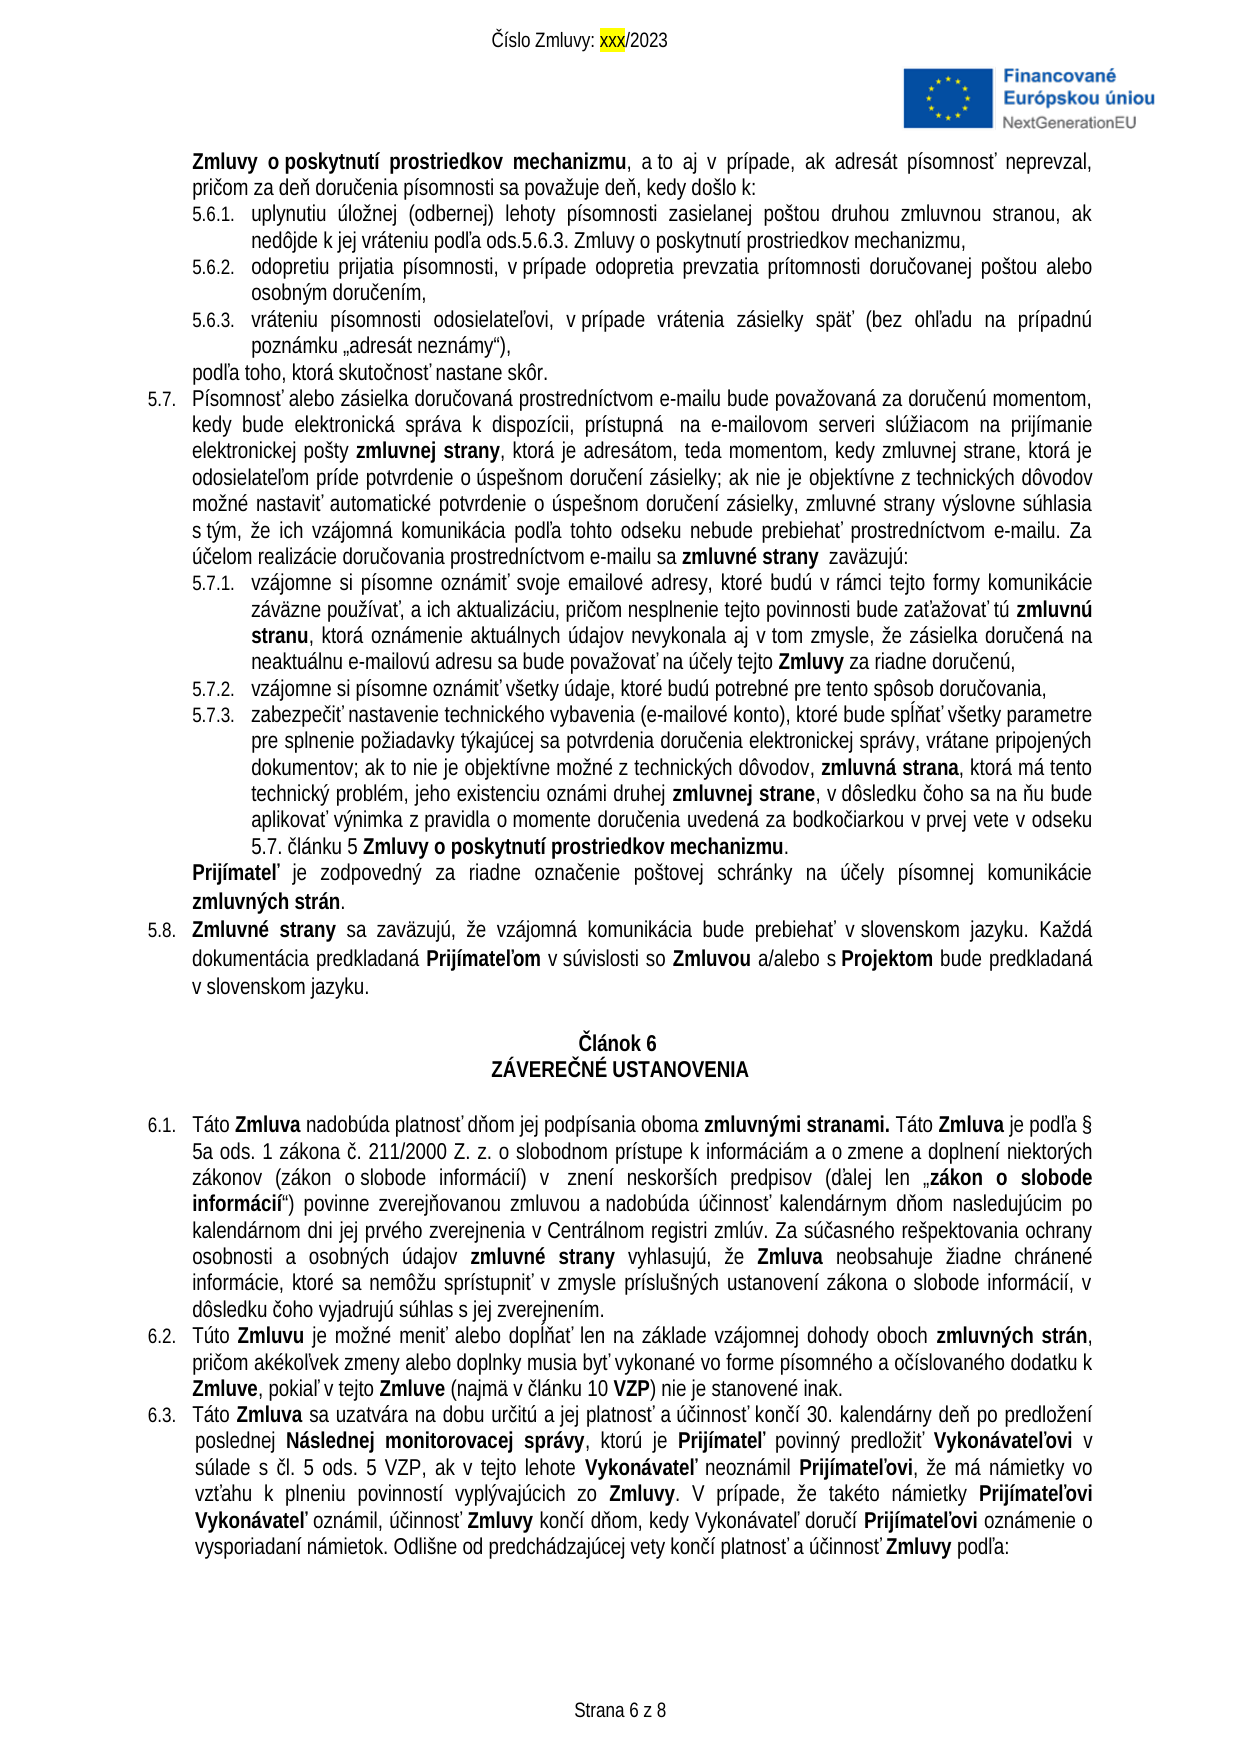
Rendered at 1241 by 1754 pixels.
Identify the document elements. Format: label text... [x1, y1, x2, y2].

list Túto Zmluvu je možné meniť alebo dopĺňať len na základe vzájomnej dohody oboch zmluvných strán, pričom akékoľvek zmeny alebo doplnky musia byť vykonané vo forme písomného a očíslovaného dodatku k Zmluve, pokiaľ v tejto Zmluve (najmä v článku 10 VZP) nie je stanovené inak. [148, 1322, 1093, 1401]
picture [897, 59, 1202, 136]
list vráteniu písomnosti odosielateľovi, v prípade vrátenia zásielky späť (bez ohľadu na prípadnú poznámku „adresát neznámy“), [192, 306, 1093, 358]
text Záverečné ustanovenia [148, 1056, 1093, 1082]
list Písomnosť alebo zásielka doručovaná prostredníctvom e-mailu bude považovaná za doručenú momentom, kedy bude elektronická správa k dispozícii, prístupná na e-mailovom serveri slúžiacom na prijímanie elektronickej pošty zmluvnej strany, ktorá je adresátom, teda momentom, kedy zmluvnej strane, ktorá je odosielateľom príde potvrdenie o úspešnom doručení zásielky; ak nie je objektívne z technických dôvodov možné nastaviť automatické potvrdenie o úspešnom doručení zásielky, zmluvné strany výslovne súhlasia s tým, že ich vzájomná komunikácia podľa tohto odseku nebude prebiehať prostredníctvom e-mailu. Za účelom realizácie doručovania prostredníctvom e-mailu sa zmluvné strany zaväzujú: [148, 385, 1093, 569]
list Táto Zmluva nadobúda platnosť dňom jej podpísania oboma zmluvnými stranami. Táto Zmluva je podľa § 5a ods. 1 zákona č. 211/2000 Z. z. o slobodnom prístupe k informáciám a o zmene a doplnení niektorých zákonov (zákon o slobode informácií) v znení neskorších predpisov (ďalej len „zákon o slobode informácií“) povinne zverejňovanou zmluvou a nadobúda účinnosť kalendárnym dňom nasledujúcim po kalendárnom dni jej prvého zverejnenia v Centrálnom registri zmlúv. Za súčasného rešpektovania ochrany osobnosti a osobných údajov zmluvné strany vyhlasujú, že Zmluva neobsahuje žiadne chránené informácie, ktoré sa nemôžu sprístupniť v zmysle príslušných ustanovení zákona o slobode informácií, v dôsledku čoho vyjadrujú súhlas s jej zverejnením. .1. a bodu 5.1. tohto článku m st moze pomenit tie cislao vzp plus o sa k tomu na ostatne ustanovenia vzp,najma prava a povin [148, 1111, 1093, 1322]
list zabezpečiť nastavenie technického vybavenia (e-mailové konto), ktoré bude spĺňať všetky parametre pre splnenie požiadavky týkajúcej sa potvrdenia doručenia elektronickej správy, vrátane pripojených dokumentov; ak to nie je objektívne možné z technických dôvodov, zmluvná strana, ktorá má tento technický problém, jeho existenciu oznámi druhej zmluvnej strane, v dôsledku čoho sa na ňu bude aplikovať výnimka z pravidla o momente doručenia uvedená za bodkočiarkou v prvej vete v odseku 5.7. článku 5 Zmluvy o poskytnutí prostriedkov mechanizmu. [192, 701, 1093, 859]
list Zmluvné strany sa zaväzujú, že vzájomná komunikácia bude prebiehať v slovenskom jazyku. Každá dokumentácia predkladaná Prijímateľom v súvislosti so Zmluvou a/alebo s Projektom bude predkladaná v slovenskom jazyku. [148, 916, 1093, 999]
text Článok 6 [148, 1030, 1093, 1056]
list Prijímateľ je zodpovedný za riadne označenie poštovej schránky na účely písomnej komunikácie zmluvných strán. [192, 859, 1093, 914]
list vzájomne si písomne oznámiť svoje emailové adresy, ktoré budú v rámci tejto formy komunikácie záväzne používať, a ich aktualizáciu, pričom nesplnenie tejto povinnosti bude zaťažovať tú zmluvnú stranu, ktorá oznámenie aktuálnych údajov nevykonala aj v tom zmysle, že zásielka doručená na neaktuálnu e-mailovú adresu sa bude považovať na účely tejto Zmluvy za riadne doručenú, [192, 569, 1093, 675]
list vzájomne si písomne oznámiť všetky údaje, ktoré budú potrebné pre tento spôsob doručovania, [192, 675, 1093, 701]
list odopretiu prijatia písomnosti, v prípade odopretia prevzatia prítomnosti doručovanej poštou alebo osobným doručením, [192, 253, 1093, 306]
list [148, 148, 1093, 200]
list Táto Zmluva sa uzatvára na dobu určitú a jej platnosť a účinnosť končí 30. kalendárny deň po predložení poslednej Následnej monitorovacej správy, ktorú je Prijímateľ povinný predložiť Vykonávateľovi v súlade s čl. 5 ods. 5 VZP, ak v tejto lehote Vykonávateľ neoznámil Prijímateľovi, že má námietky vo vzťahu k plneniu povinností vyplývajúcich zo Zmluvy. V prípade, že takéto námietky Prijímateľovi Vykonávateľ oznámil, účinnosť Zmluvy končí dňom, kedy Vykonávateľ doručí Prijímateľovi oznámenie o vysporiadaní námietok. Odlišne od predchádzajúcej vety končí platnosť a účinnosť Zmluvy podľa: [148, 1401, 1093, 1559]
list uplynutiu úložnej (odbernej) lehoty písomnosti zasielanej poštou druhou zmluvnou stranou, ak nedôjde k jej vráteniu podľa ods.5.6.3. Zmluvy o poskytnutí prostriedkov mechanizmu, [192, 200, 1093, 253]
text podľa toho, ktorá skutočnosť nastane skôr. [192, 358, 1093, 385]
